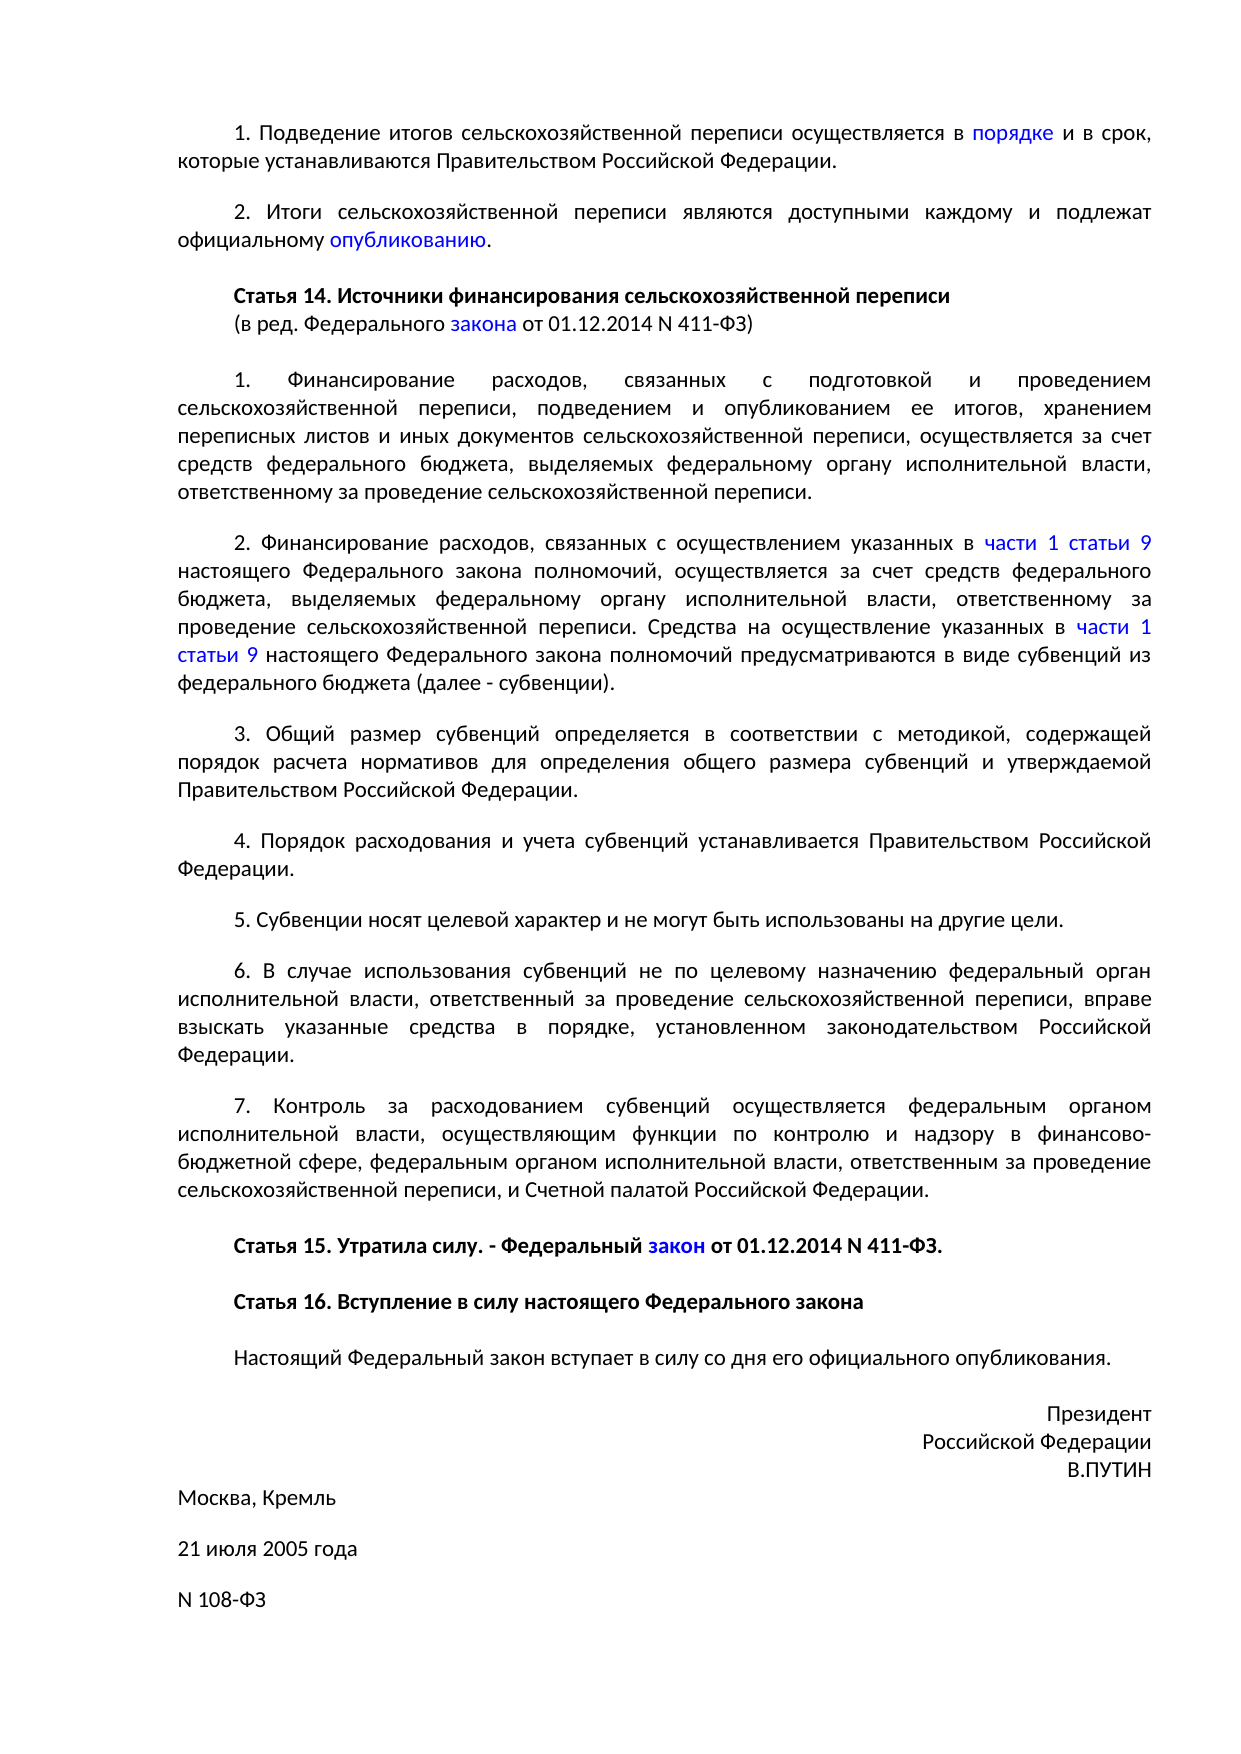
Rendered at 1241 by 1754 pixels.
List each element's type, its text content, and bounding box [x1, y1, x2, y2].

text Президент [177, 1399, 1152, 1427]
text 3. Общий размер субвенций определяется в соответствии с методикой, содержащей порядок расчета нормативов для определения общего размера субвенций и утверждаемой Правительством Российской Федерации. [177, 719, 1152, 803]
text Настоящий Федеральный закон вступает в силу со дня его официального опубликования. [177, 1343, 1152, 1371]
title Статья 15. Утратила силу. - Федеральный закон от 01.12.2014 N 411-ФЗ. [177, 1231, 1152, 1259]
text 4. Порядок расходования и учета субвенций устанавливается Правительством Российской Федерации. [177, 826, 1152, 882]
text 2. Финансирование расходов, связанных с осуществлением указанных в части 1 статьи 9 настоящего Федерального закона полномочий, осуществляется за счет средств федерального бюджета, выделяемых федеральному органу исполнительной власти, ответственному за проведение сельскохозяйственной переписи. Средства на осуществление указанных в части 1 статьи 9 настоящего Федерального закона полномочий предусматриваются в виде субвенций из федерального бюджета (далее - субвенции). [177, 528, 1152, 696]
text Российской Федерации [177, 1427, 1152, 1455]
text Москва, Кремль [177, 1483, 1152, 1511]
text (в ред. Федерального закона от 01.12.2014 N 411-ФЗ) [177, 309, 1152, 337]
text В.ПУТИН [177, 1455, 1152, 1483]
title Статья 14. Источники финансирования сельскохозяйственной переписи [177, 281, 1152, 309]
text 1. Подведение итогов сельскохозяйственной переписи осуществляется в порядке и в срок, которые устанавливаются Правительством Российской Федерации. [177, 118, 1152, 174]
text 6. В случае использования субвенций не по целевому назначению федеральный орган исполнительной власти, ответственный за проведение сельскохозяйственной переписи, вправе взыскать указанные средства в порядке, установленном законодательством Российской Федерации. [177, 956, 1152, 1068]
title Статья 16. Вступление в силу настоящего Федерального закона [177, 1287, 1152, 1315]
text 5. Субвенции носят целевой характер и не могут быть использованы на другие цели. [177, 905, 1152, 933]
text 21 июля 2005 года [177, 1534, 1152, 1562]
text 7. Контроль за расходованием субвенций осуществляется федеральным органом исполнительной власти, осуществляющим функции по контролю и надзору в финансово-бюджетной сфере, федеральным органом исполнительной власти, ответственным за проведение сельскохозяйственной переписи, и Счетной палатой Российской Федерации. [177, 1091, 1152, 1203]
text 1. Финансирование расходов, связанных с подготовкой и проведением сельскохозяйственной переписи, подведением и опубликованием ее итогов, хранением переписных листов и иных документов сельскохозяйственной переписи, осуществляется за счет средств федерального бюджета, выделяемых федеральному органу исполнительной власти, ответственному за проведение сельскохозяйственной переписи. [177, 365, 1152, 505]
text N 108-ФЗ [177, 1585, 1152, 1613]
text 2. Итоги сельскохозяйственной переписи являются доступными каждому и подлежат официальному опубликованию. [177, 197, 1152, 253]
